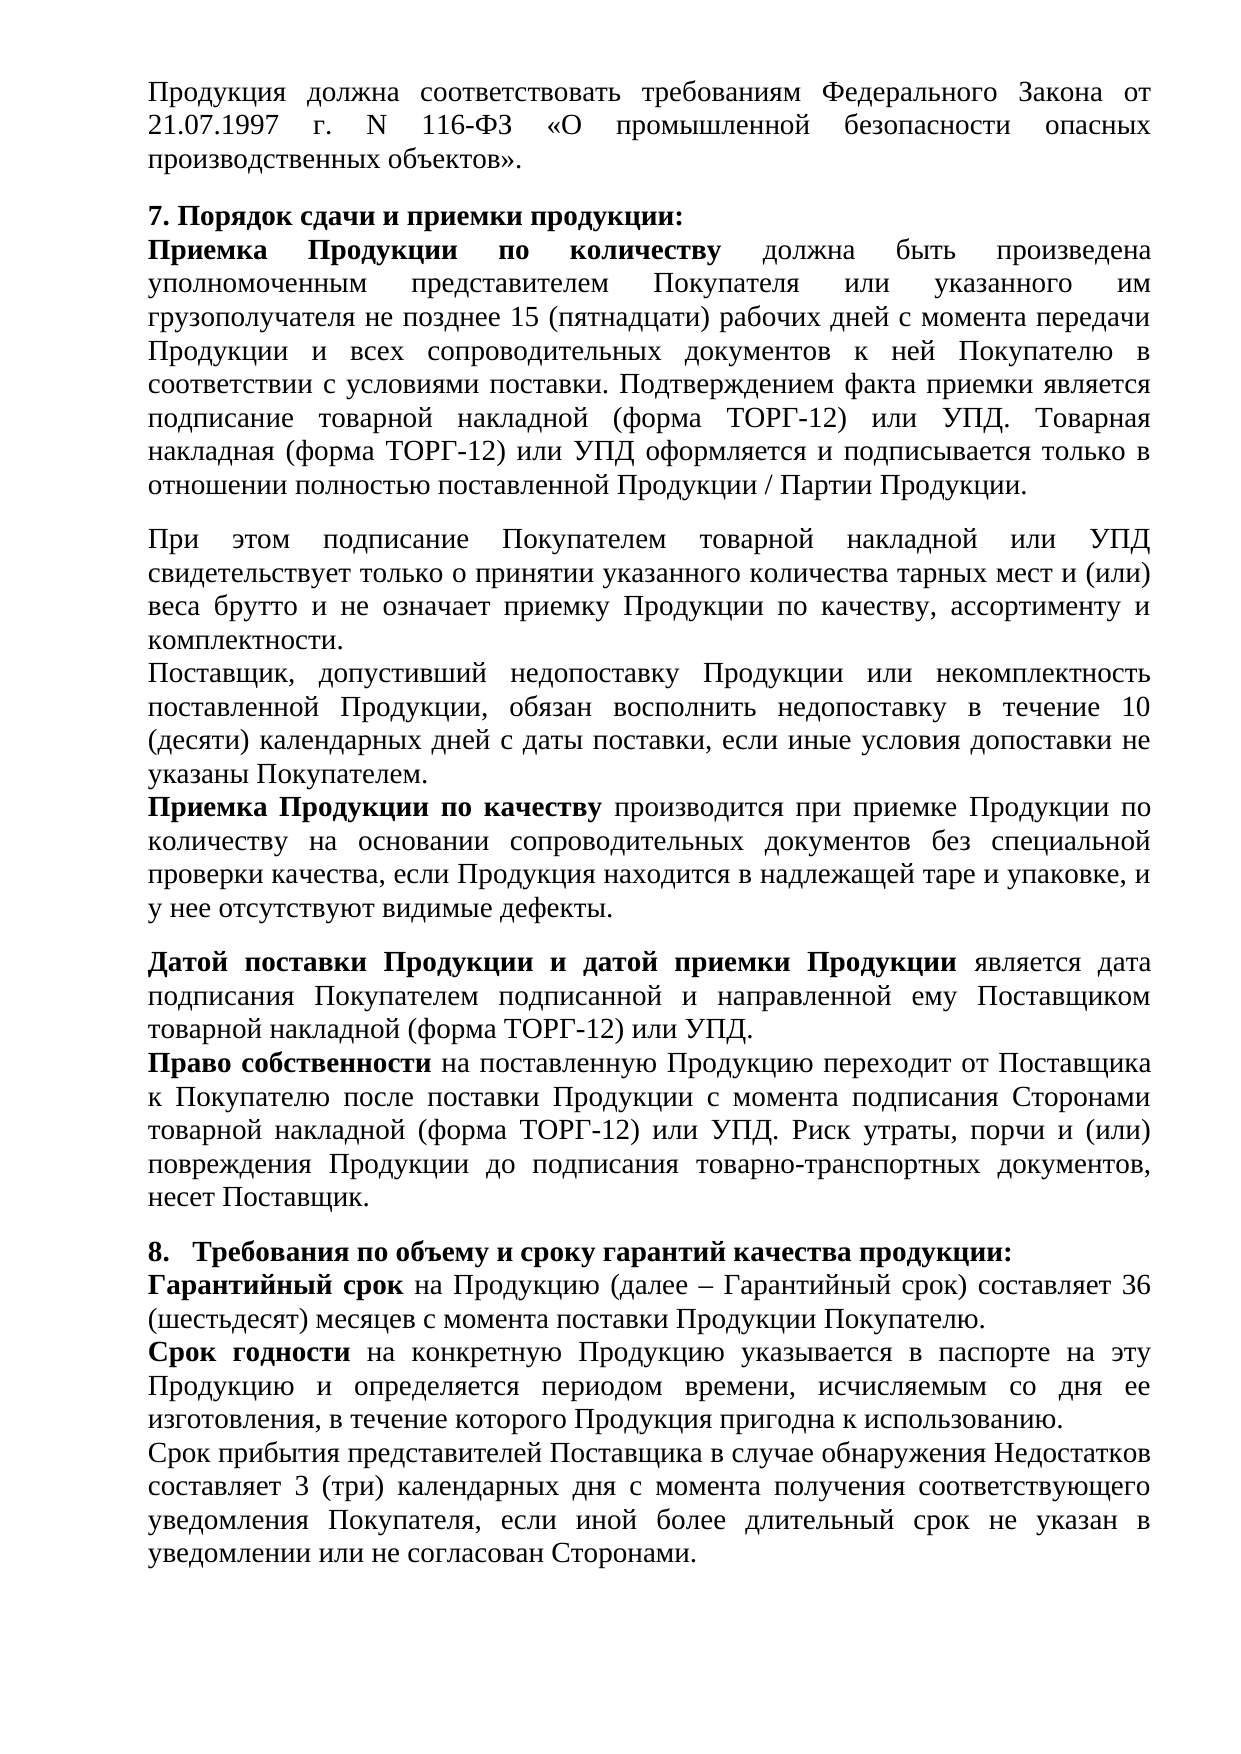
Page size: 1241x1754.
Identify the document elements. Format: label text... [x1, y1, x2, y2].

text Гарантийный срок на Продукцию (далее – Гарантийный срок) составляет 36 (шестьдесят) месяцев с момента поставки Продукции Покупателю. [148, 1267, 1152, 1334]
text Срок годности на конкретную Продукцию указывается в паспорте на эту Продукцию и определяется периодом времени, исчисляемым со дня ее изготовления, в течение которого Продукция пригодна к использованию. [148, 1334, 1152, 1435]
list Поставщик, допустивший недопоставку Продукции или некомплектность поставленной Продукции, обязан восполнить недопоставку в течение 10 (десяти) календарных дней с даты поставки, если иные условия допоставки не указаны Покупателем. [148, 655, 1152, 789]
text Приемка Продукции по количеству должна быть произведена уполномоченным представителем Покупателя или указанного им грузополучателя не позднее 15 (пятнадцати) рабочих дней с момента передачи Продукции и всех сопроводительных документов к ней Покупателю в соответствии с условиями поставки. Подтверждением факта приемки является подписание товарной накладной (форма ТОРГ-12) или УПД. Товарная накладная (форма ТОРГ-12) или УПД оформляется и подписывается только в отношении полностью поставленной Продукции / Партии Продукции. [148, 232, 1152, 500]
text Приемка Продукции по качеству производится при приемке Продукции по количеству на основании сопроводительных документов без специальной проверки качества, если Продукция находится в надлежащей таре и упаковке, и у нее отсутствуют видимые дефекты. [148, 789, 1152, 924]
text Срок прибытия представителей Поставщика в случае обнаружения Недостатков составляет 3 (три) календарных дня с момента получения соответствующего уведомления Покупателя, если иной более длительный срок не указан в уведомлении или не согласован Сторонами. [148, 1435, 1152, 1569]
list При этом подписание Покупателем товарной накладной или УПД свидетельствует только о принятии указанного количества тарных мест и (или) веса брутто и не означает приемку Продукции по качеству, ассортименту и комплектности. [148, 521, 1152, 655]
list Требования по объему и сроку гарантий качества продукции: [148, 1234, 1152, 1267]
text Датой поставки Продукции и датой приемки Продукции является дата подписания Покупателем подписанной и направленной ему Поставщиком товарной накладной (форма ТОРГ-12) или УПД. [148, 944, 1152, 1045]
text Право собственности на поставленную Продукцию переходит от Поставщика к Покупателю после поставки Продукции с момента подписания Сторонами товарной накладной (форма ТОРГ-12) или УПД. Риск утраты, порчи и (или) повреждения Продукции до подписания товарно-транспортных документов, несет Поставщик. [148, 1045, 1152, 1213]
list Порядок сдачи и приемки продукции: [148, 198, 1152, 232]
text Продукция должна соответствовать требованиям Федерального Закона от 21.07.1997 г. N 116-ФЗ «О промышленной безопасности опасных производственных объектов». [148, 74, 1152, 174]
